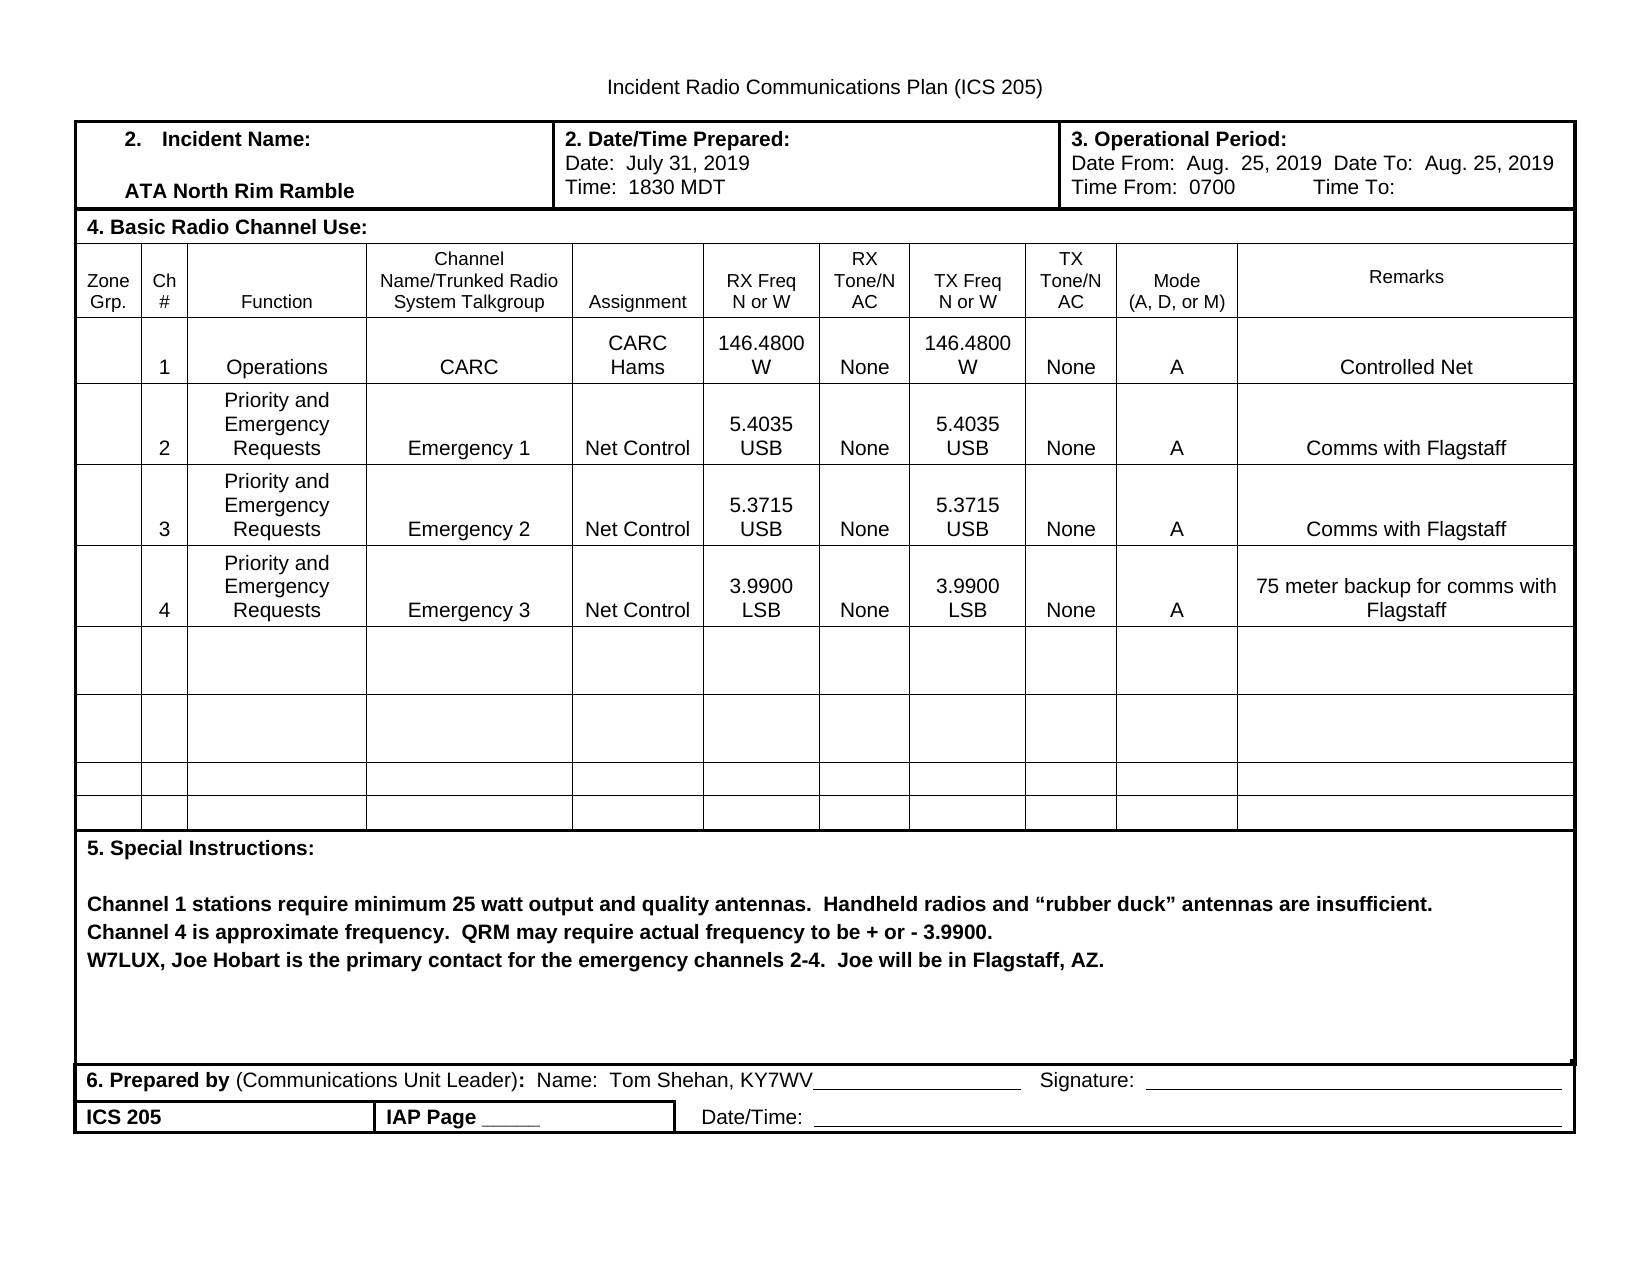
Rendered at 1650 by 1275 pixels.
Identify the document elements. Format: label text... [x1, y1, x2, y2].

table_cell 5. Special Instructions: Channel 1 stations require minimum 25 watt output and quality antennas. Handheld radios and “rubber duck” antennas are insufficient. Channel 4 is approximate frequency. QRM may require actual frequency to be + or - 3.9900. W7LUX, Joe Hobart is the primary contact for the emergency channels 2-4. Joe will be in Flagstaff, AZ. [77, 832, 1573, 1062]
table_cell TX Tone/NAC [1026, 244, 1116, 317]
table_cell [1026, 763, 1116, 795]
table_cell [1026, 695, 1116, 762]
table_cell A [1117, 318, 1237, 383]
table_cell 4. Basic Radio Channel Use: [77, 211, 1573, 243]
table_cell [1026, 627, 1116, 694]
table_cell 3 [142, 465, 187, 545]
table_cell Priority and Emergency Requests [188, 546, 366, 626]
table_cell A [1117, 546, 1237, 626]
table_cell CARC [367, 318, 572, 383]
table_cell Function [188, 244, 366, 317]
table_cell [1238, 695, 1573, 762]
table_cell [1026, 796, 1116, 828]
table_cell [573, 796, 703, 828]
table_cell [573, 695, 703, 762]
table_cell [188, 695, 366, 762]
table_cell [910, 695, 1025, 762]
table_cell [77, 384, 141, 464]
table_cell [1117, 796, 1237, 828]
table_cell [142, 627, 187, 694]
table_cell [1117, 695, 1237, 762]
table_cell ICS 205 [77, 1103, 373, 1131]
table_cell [367, 763, 572, 795]
table_cell [77, 763, 141, 795]
table_cell 1 [142, 318, 187, 383]
table_cell 5.4035 USB [704, 384, 819, 464]
table_cell Net Control [573, 546, 703, 626]
table_cell 5.3715 USB [704, 465, 819, 545]
table_cell Mode (A, D, or M) [1117, 244, 1237, 317]
table_cell TX Freq N or W [910, 244, 1025, 317]
table_cell [910, 627, 1025, 694]
table_cell Assignment [573, 244, 703, 317]
table_header 2. Date/Time Prepared: Date: July 31, 2019 Time: 1830 MDT [555, 123, 1058, 207]
table_cell [142, 763, 187, 795]
table_cell [910, 763, 1025, 795]
table_cell Priority and Emergency Requests [188, 465, 366, 545]
table_cell Remarks [1238, 244, 1573, 317]
table_cell Controlled Net [1238, 318, 1573, 383]
table_cell None [820, 384, 909, 464]
table_cell Net Control [573, 465, 703, 545]
table_cell Emergency 2 [367, 465, 572, 545]
table_cell None [1026, 465, 1116, 545]
table_cell [367, 695, 572, 762]
table_cell [77, 796, 141, 828]
table_cell 146.4800 W [910, 318, 1025, 383]
table_cell A [1117, 384, 1237, 464]
table_cell 146.4800 W [704, 318, 819, 383]
table_cell [77, 318, 141, 383]
table_cell [573, 627, 703, 694]
table_cell [367, 796, 572, 828]
table_cell IAP Page _____ [376, 1103, 673, 1131]
table_cell Emergency 1 [367, 384, 572, 464]
table_cell [142, 796, 187, 828]
table_cell [1238, 763, 1573, 795]
table_header Incident Name: ATA North Rim Ramble [77, 123, 552, 207]
table_cell [77, 546, 141, 626]
table_cell Net Control [573, 384, 703, 464]
table_cell [704, 796, 819, 828]
table_cell None [1026, 546, 1116, 626]
table_cell 75 meter backup for comms with Flagstaff [1238, 546, 1573, 626]
table_cell [704, 695, 819, 762]
table_cell [77, 695, 141, 762]
table_cell 3.9900 LSB [704, 546, 819, 626]
table_cell Zone Grp. [77, 244, 141, 317]
table_cell [820, 763, 909, 795]
table_cell [1238, 796, 1573, 828]
table_cell 6. Prepared by (Communications Unit Leader): Name: Tom Shehan, KY7WV Signature: [77, 1066, 1573, 1100]
table_cell Emergency 3 [367, 546, 572, 626]
table_cell [142, 695, 187, 762]
table_cell 2 [142, 384, 187, 464]
table_cell RX Freq N or W [704, 244, 819, 317]
table_cell [77, 627, 141, 694]
table_cell [77, 465, 141, 545]
table_cell None [1026, 384, 1116, 464]
table_cell None [820, 465, 909, 545]
table_cell [188, 796, 366, 828]
table_cell [704, 763, 819, 795]
table_cell None [820, 546, 909, 626]
table_header 3. Operational Period: Date From: Aug. 25, 2019 Date To: Aug. 25, 2019 Time From: 0700 Time To: [1061, 123, 1573, 207]
table_cell [820, 695, 909, 762]
table_cell CARC Hams [573, 318, 703, 383]
table_cell [820, 796, 909, 828]
table_cell 5.4035 USB [910, 384, 1025, 464]
table_cell Date/Time: [676, 1100, 1573, 1131]
table_cell [910, 796, 1025, 828]
table_cell None [1026, 318, 1116, 383]
table_cell RX Tone/NAC [820, 244, 909, 317]
table_cell Ch # [142, 244, 187, 317]
table_cell A [1117, 465, 1237, 545]
table_cell Comms with Flagstaff [1238, 465, 1573, 545]
table_cell [188, 763, 366, 795]
table_cell [188, 627, 366, 694]
table_cell Comms with Flagstaff [1238, 384, 1573, 464]
table_cell [1238, 627, 1573, 694]
table_cell [704, 627, 819, 694]
table_cell [367, 627, 572, 694]
table_cell 4 [142, 546, 187, 626]
table_cell [1117, 627, 1237, 694]
table_cell Channel Name/Trunked Radio System Talkgroup [367, 244, 572, 317]
table_cell [573, 763, 703, 795]
table_cell None [820, 318, 909, 383]
table_cell [820, 627, 909, 694]
table_cell Operations [188, 318, 366, 383]
table_cell 5.3715 USB [910, 465, 1025, 545]
table_cell [1117, 763, 1237, 795]
table_cell Priority and Emergency Requests [188, 384, 366, 464]
table_cell 3.9900 LSB [910, 546, 1025, 626]
